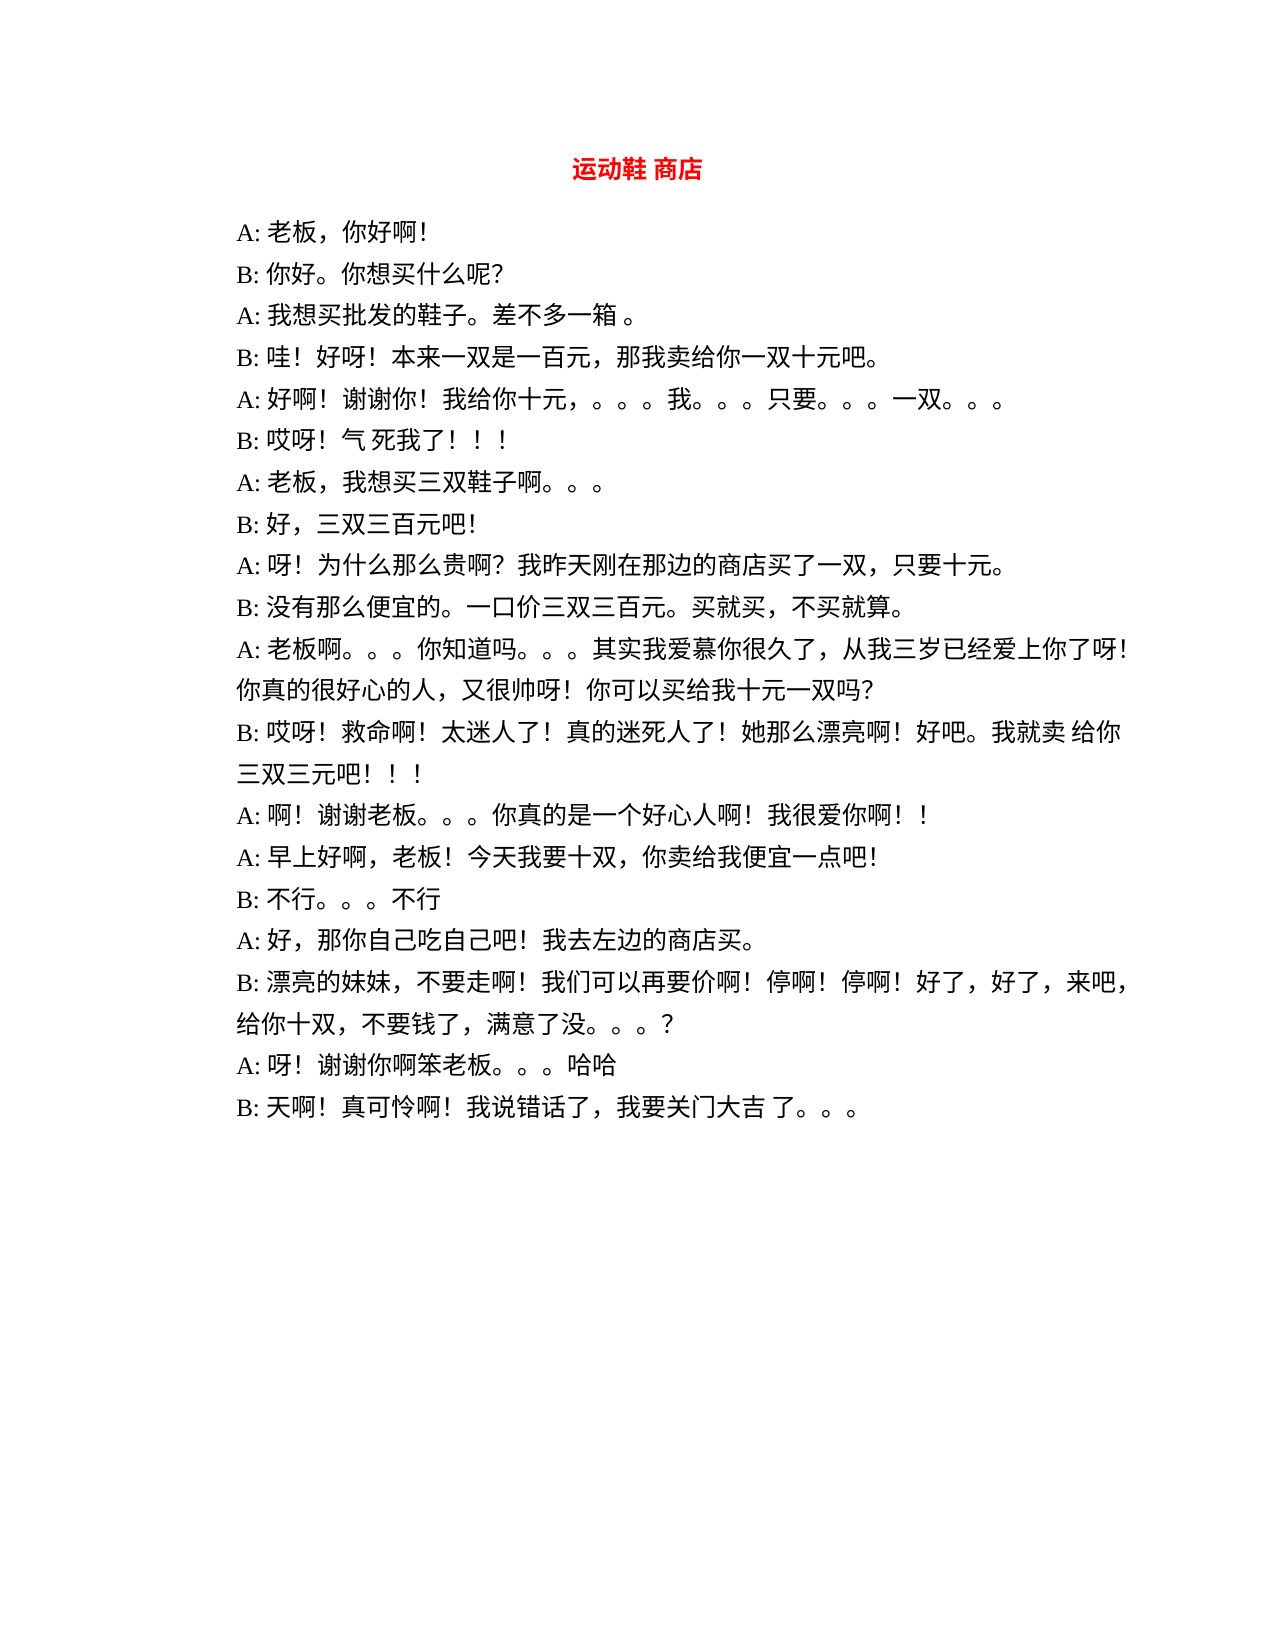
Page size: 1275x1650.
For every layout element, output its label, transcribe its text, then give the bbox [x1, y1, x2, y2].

list A: 好啊！谢谢你！我给你十元，。。。我。。。只要。。。一双。。。 [236, 379, 1125, 415]
list B: 你好。你想买什么呢？ [236, 254, 1125, 290]
list B: 漂亮的妹妹，不要走啊！我们可以再要价啊！停啊！停啊！好了，好了，来吧，给你十双，不要钱了，满意了没。。。？ [236, 962, 1125, 1040]
list B: 没有那么便宜的。一口价三双三百元。买就买，不买就算。 [236, 587, 1125, 624]
list A: 呀！为什么那么贵啊？我昨天刚在那边的商店买了一双，只要十元。 [236, 546, 1125, 582]
list B: 不行。。。不行 [236, 879, 1125, 915]
list A: 老板啊。。。你知道吗。。。其实我爱慕你很久了，从我三岁已经爱上你了呀！你真的很好心的人，又很帅呀！你可以买给我十元一双吗？ [236, 629, 1125, 707]
text 运动鞋 商店 [150, 150, 1125, 186]
list A: 我想买批发的鞋子。差不多一箱 。 [236, 296, 1125, 332]
list A: 早上好啊，老板！今天我要十双，你卖给我便宜一点吧！ [236, 837, 1125, 874]
list B: 天啊！真可怜啊！我说错话了，我要关门大吉 了。。。 [236, 1087, 1125, 1124]
list B: 哎呀！气 死我了！！！ [236, 421, 1125, 457]
list B: 哎呀！救命啊！太迷人了！真的迷死人了！她那么漂亮啊！好吧。我就卖 给你三双三元吧！！！ [236, 712, 1125, 790]
list A: 好，那你自己吃自己吧！我去左边的商店买。 [236, 921, 1125, 957]
list A: 啊！谢谢老板。。。你真的是一个好心人啊！我很爱你啊！！ [236, 796, 1125, 832]
list A: 呀！谢谢你啊笨老板。。。哈哈 [236, 1046, 1125, 1082]
list A: 老板，我想买三双鞋子啊。。。 [236, 462, 1125, 499]
list B: 哇！好呀！本来一双是一百元，那我卖给你一双十元吧。 [236, 337, 1125, 374]
list A: 老板，你好啊！ [236, 212, 1125, 249]
list B: 好，三双三百元吧！ [236, 504, 1125, 540]
